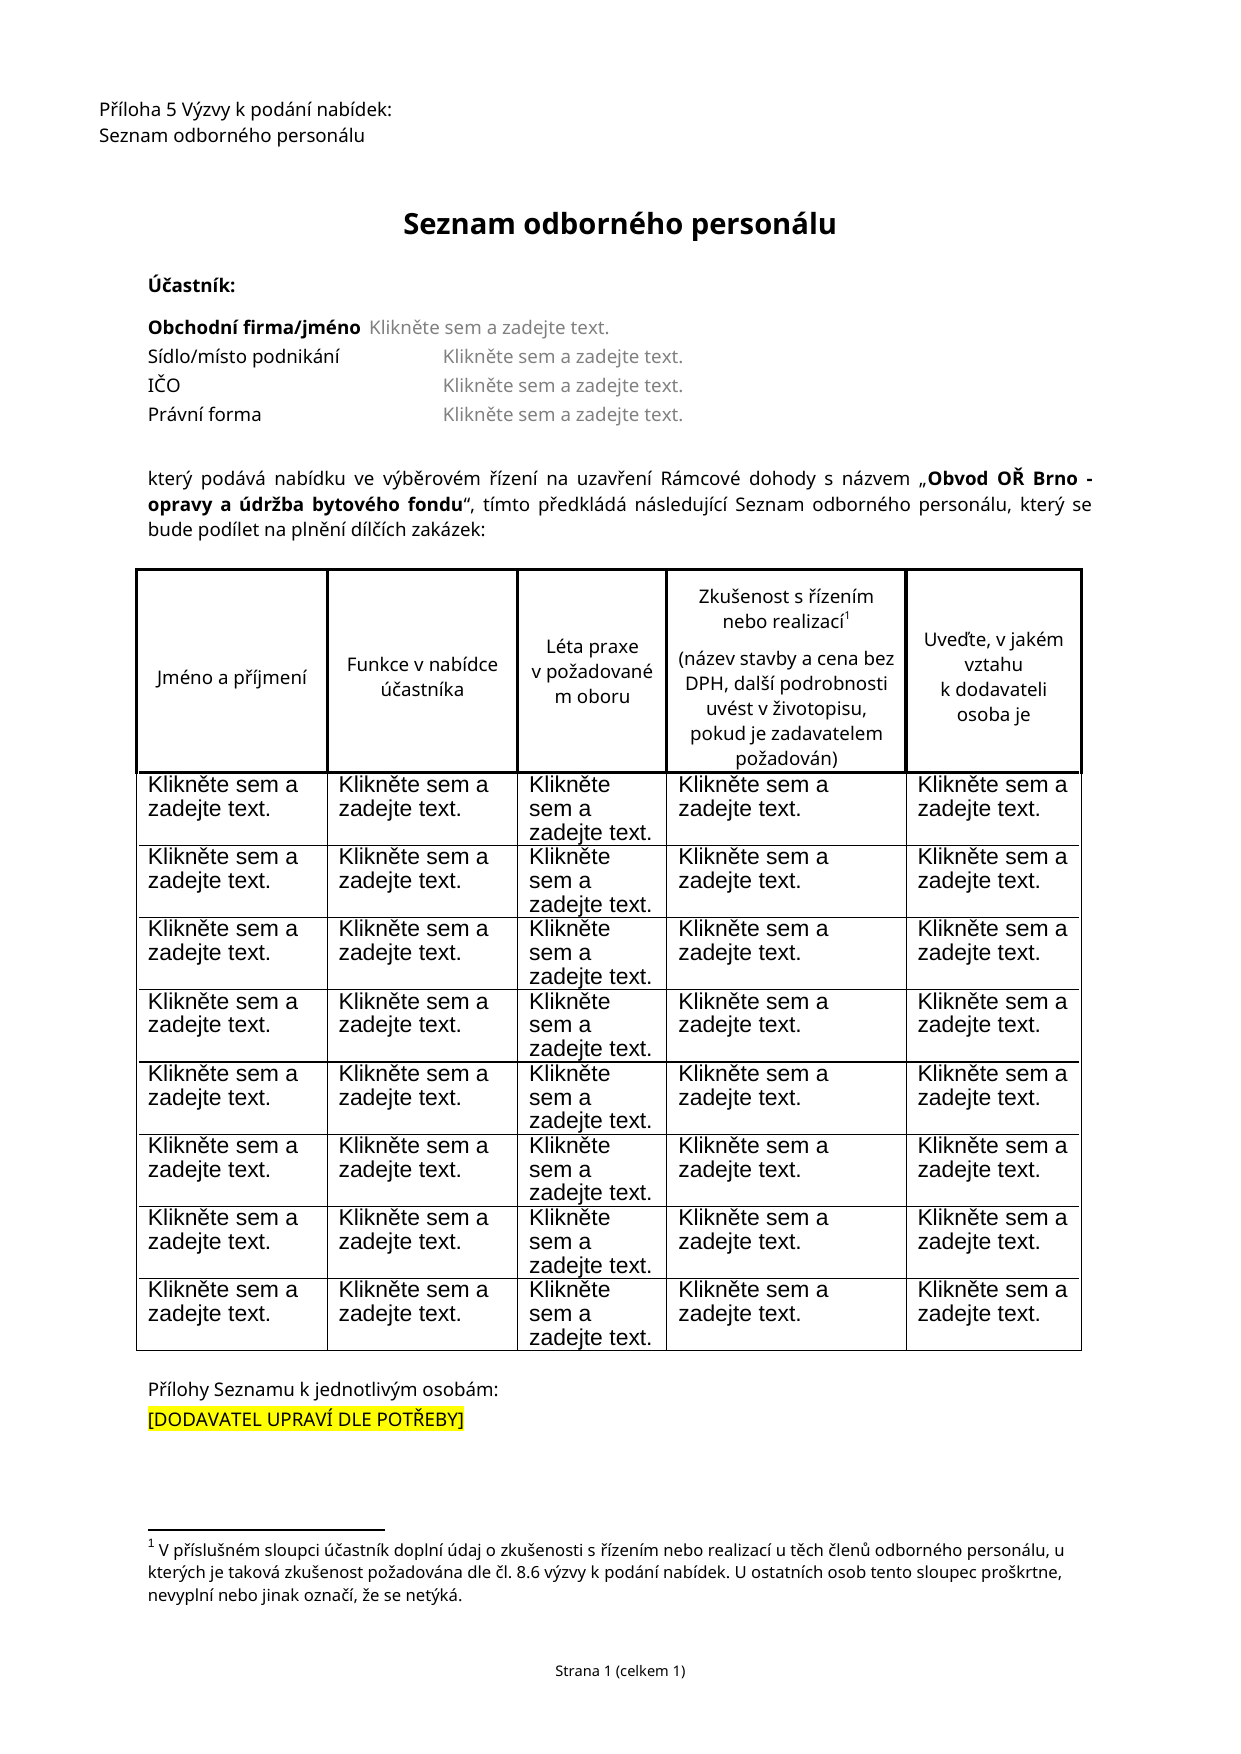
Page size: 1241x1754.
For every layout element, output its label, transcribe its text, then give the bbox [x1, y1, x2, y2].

text IČO [148, 369, 1093, 398]
table_header Uveďte, v jakém vztahu k dodavateli osoba je [908, 571, 1080, 771]
table_header Jméno a příjmení [138, 571, 326, 771]
text Obchodní firma/jméno [148, 311, 1093, 340]
title Seznam odborného personálu [148, 203, 1093, 243]
text který podává nabídku ve výběrovém řízení na uzavření Rámcové dohody s názvem „Obvod OŘ Brno - opravy a údržba bytového fondu“, tímto předkládá následující Seznam odborného personálu, který se bude podílet na plnění dílčích zakázek: [148, 465, 1093, 542]
table_header Léta praxe v požadovaném oboru [519, 571, 665, 771]
text [DODAVATEL UPRAVÍ DLE POTŘEBY] [148, 1402, 1092, 1431]
table_header Funkce v nabídce účastníka [329, 571, 516, 771]
text Právní forma [148, 398, 1093, 427]
text Přílohy Seznamu k jednotlivým osobám: [148, 1377, 1093, 1402]
text Sídlo/místo podnikání [148, 340, 1093, 369]
text Účastník: [148, 268, 1093, 299]
table_header Zkušenost s řízením nebo realizací (název stavby a cena bez DPH, další podrobnosti uvést v životopisu, pokud je zadavatelem požadován) [668, 571, 904, 771]
